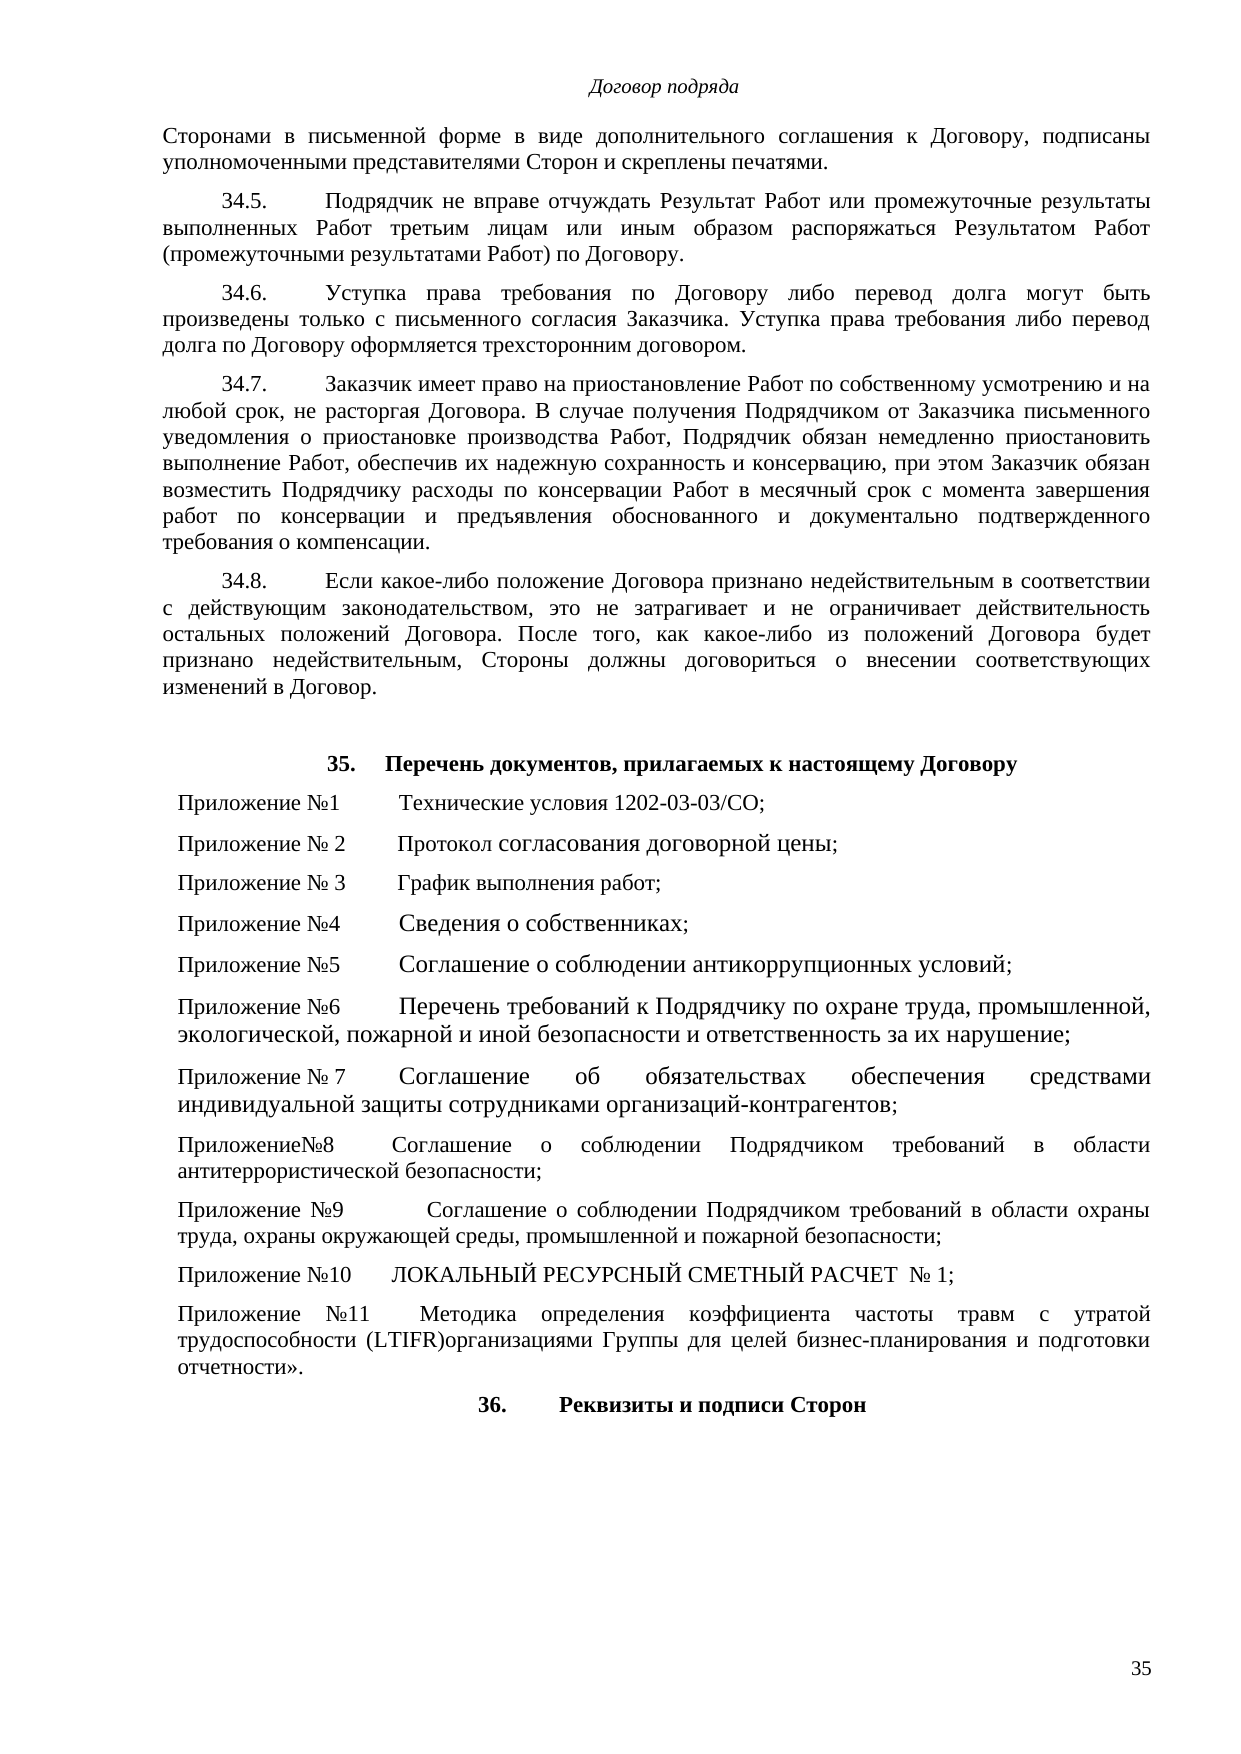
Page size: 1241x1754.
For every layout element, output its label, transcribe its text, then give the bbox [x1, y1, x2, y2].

text Приложение№8 Соглашение о соблюдении Подрядчиком требований в области антитеррористической безопасности; [177, 1131, 1152, 1183]
text Приложение № 7 Соглашение об обязательствах обеспечения средствами индивидуальной защиты сотрудниками организаций-контрагентов; [177, 1061, 1152, 1118]
text Заказчик имеет право на приостановление Работ по собственному усмотрению и на любой срок, не расторгая Договора. В случае получения Подрядчиком от Заказчика письменного уведомления о приостановке производства Работ, Подрядчик обязан немедленно приостановить выполнение Работ, обеспечив их надежную сохранность и консервацию, при этом Заказчик обязан возместить Подрядчику расходы по консервации Работ в месячный срок с момента завершения работ по консервации и предъявления обоснованного и документально подтвержденного требования о компенсации. [162, 370, 1152, 555]
text Приложение № 3 График выполнения работ; [177, 869, 1152, 896]
text Приложение №11 Методика определения коэффициента частоты травм с утратой трудоспособности (LTIFR)организациями Группы для целей бизнес-планирования и подготовки отчетности». [177, 1300, 1152, 1379]
text Приложение №6 Перечень требований к Подрядчику по охране труда, промышленной, экологической, пожарной и иной безопасности и ответственность за их нарушение; [177, 991, 1152, 1048]
text Реквизиты и подписи Сторон [177, 1392, 1152, 1418]
text Приложение №5 Соглашение о соблюдении антикоррупционных условий; [177, 949, 1152, 978]
text Подрядчик не вправе отчуждать Результат Работ или промежуточные результаты выполненных Работ третьим лицам или иным образом распоряжаться Результатом Работ (промежуточными результатами Работ) по Договору. [162, 187, 1152, 266]
text Если какое-либо положение Договора признано недействительным в соответствии с действующим законодательством, это не затрагивает и не ограничивает действительность остальных положений Договора. После того, как какое-либо из положений Договора будет признано недействительным, Стороны должны договориться о внесении соответствующих изменений в Договор. [162, 567, 1152, 699]
text Приложение №10 ЛОКАЛЬНЫЙ РЕСУРСНЫЙ СМЕТНЫЙ РАСЧЕТ № 1; [177, 1261, 1152, 1287]
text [162, 122, 1152, 175]
text Приложение №4 Сведения о собственниках; [177, 908, 1152, 937]
text Перечень документов, прилагаемых к настоящему Договору [177, 750, 1152, 777]
text Приложение №9 Соглашение о соблюдении Подрядчиком требований в области охраны труда, охраны окружающей среды, промышленной и пожарной безопасности; [177, 1196, 1152, 1249]
text Уступка права требования по Договору либо перевод долга могут быть произведены только с письменного согласия Заказчика. Уступка права требования либо перевод долга по Договору оформляется трехсторонним договором. [162, 279, 1152, 358]
text Приложение №1 Технические условия 1202-03-03/СО; [177, 789, 1152, 816]
text Приложение № 2 Протокол согласования договорной цены; [177, 828, 1152, 857]
